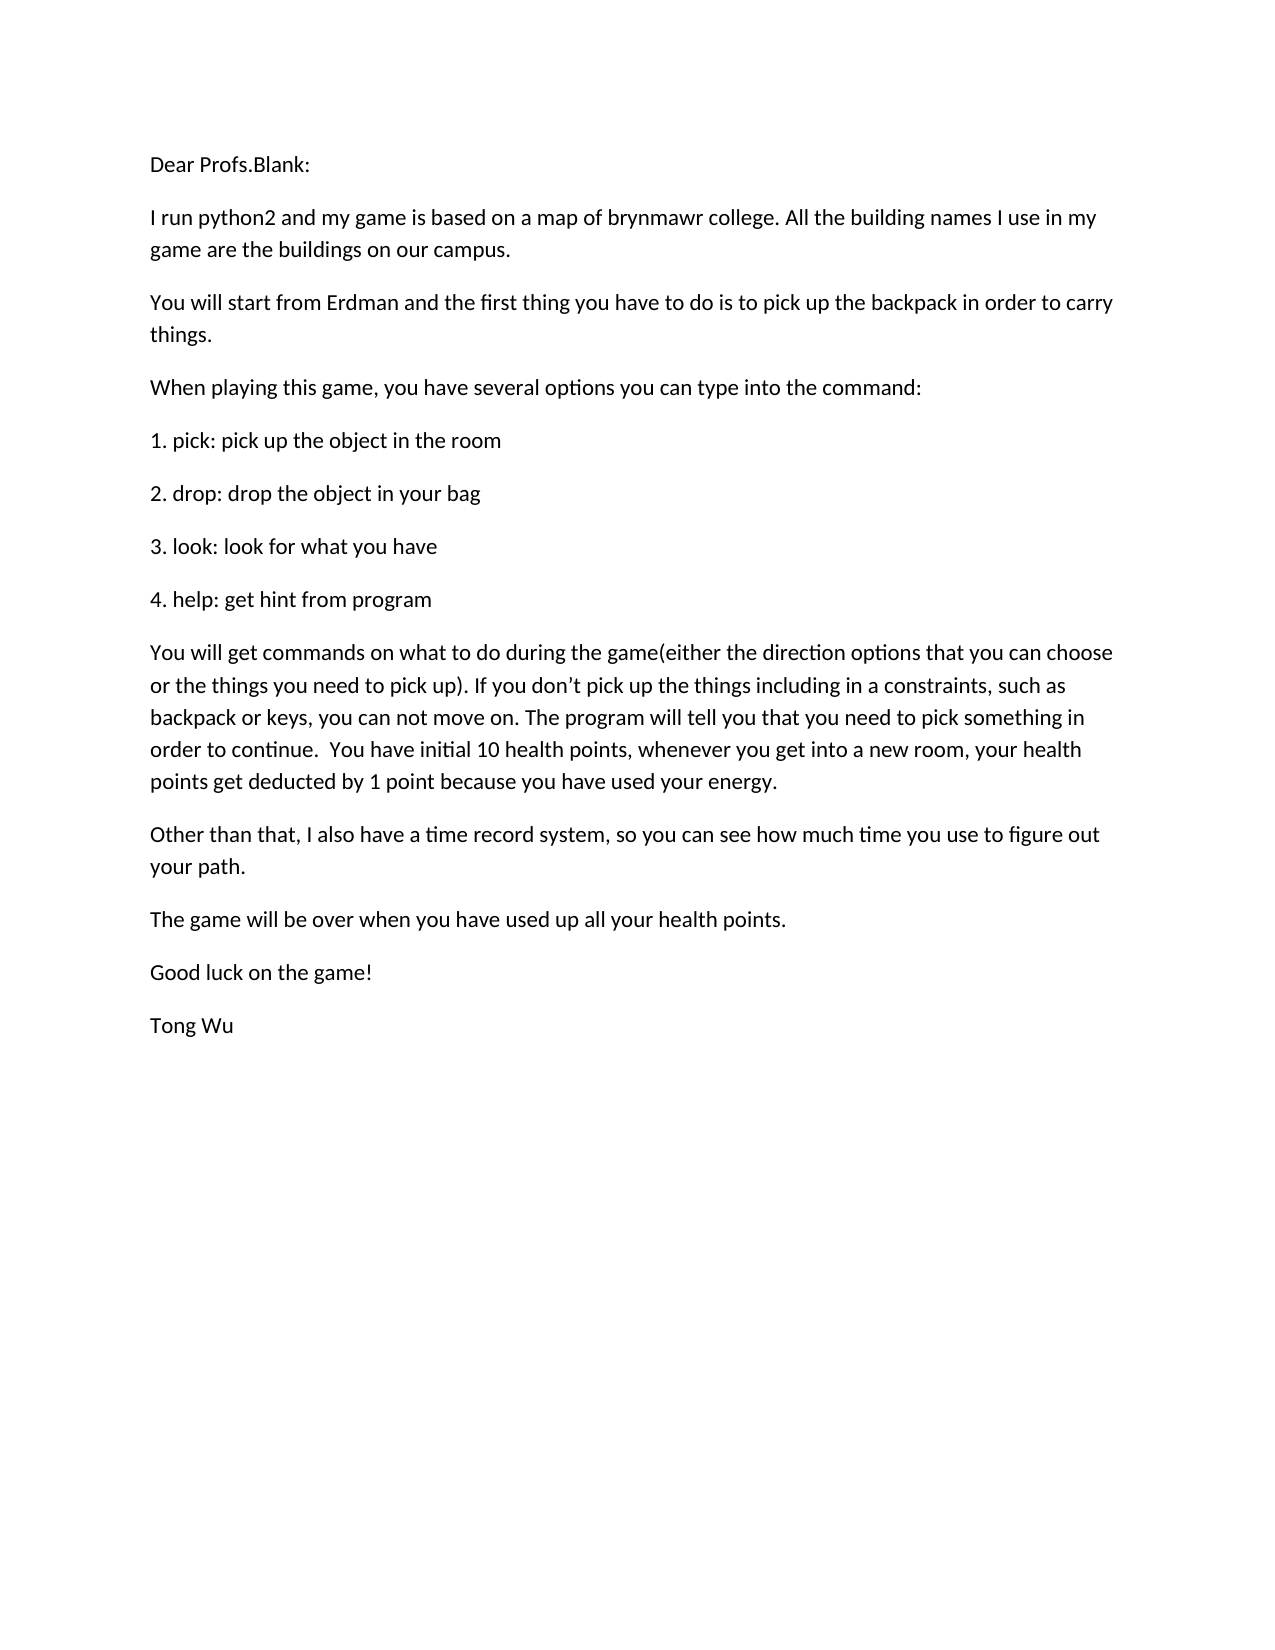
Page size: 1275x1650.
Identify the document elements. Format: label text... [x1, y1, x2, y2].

text Tong Wu [150, 1012, 1125, 1039]
text You will start from Erdman and the first thing you have to do is to pick up the backpack in order to carry things. [150, 288, 1125, 348]
text Dear Profs.Blank: [150, 150, 1125, 178]
text 4. help: get hint from program [150, 586, 1125, 613]
text I run python2 and my game is based on a map of brynmawr college. All the building names I use in my game are the buildings on our campus. [150, 203, 1125, 263]
text 2. drop: drop the object in your bag [150, 479, 1125, 507]
text You will get commands on what to do during the game(either the direction options that you can choose or the things you need to pick up). If you don’t pick up the things including in a constraints, such as backpack or keys, you can not move on. The program will tell you that you need to pick something in order to continue. You have initial 10 health points, whenever you get into a new room, your health points get deducted by 1 point because you have used your energy. [150, 638, 1125, 795]
text Good luck on the game! [150, 958, 1125, 987]
text 1. pick: pick up the object in the room [150, 426, 1125, 454]
text 3. look: look for what you have [150, 532, 1125, 561]
text The game will be over when you have used up all your health points. [150, 906, 1125, 933]
text Other than that, I also have a time record system, so you can see how much time you use to figure out your path. [150, 820, 1125, 881]
text When playing this game, you have several options you can type into the command: [150, 373, 1125, 401]
